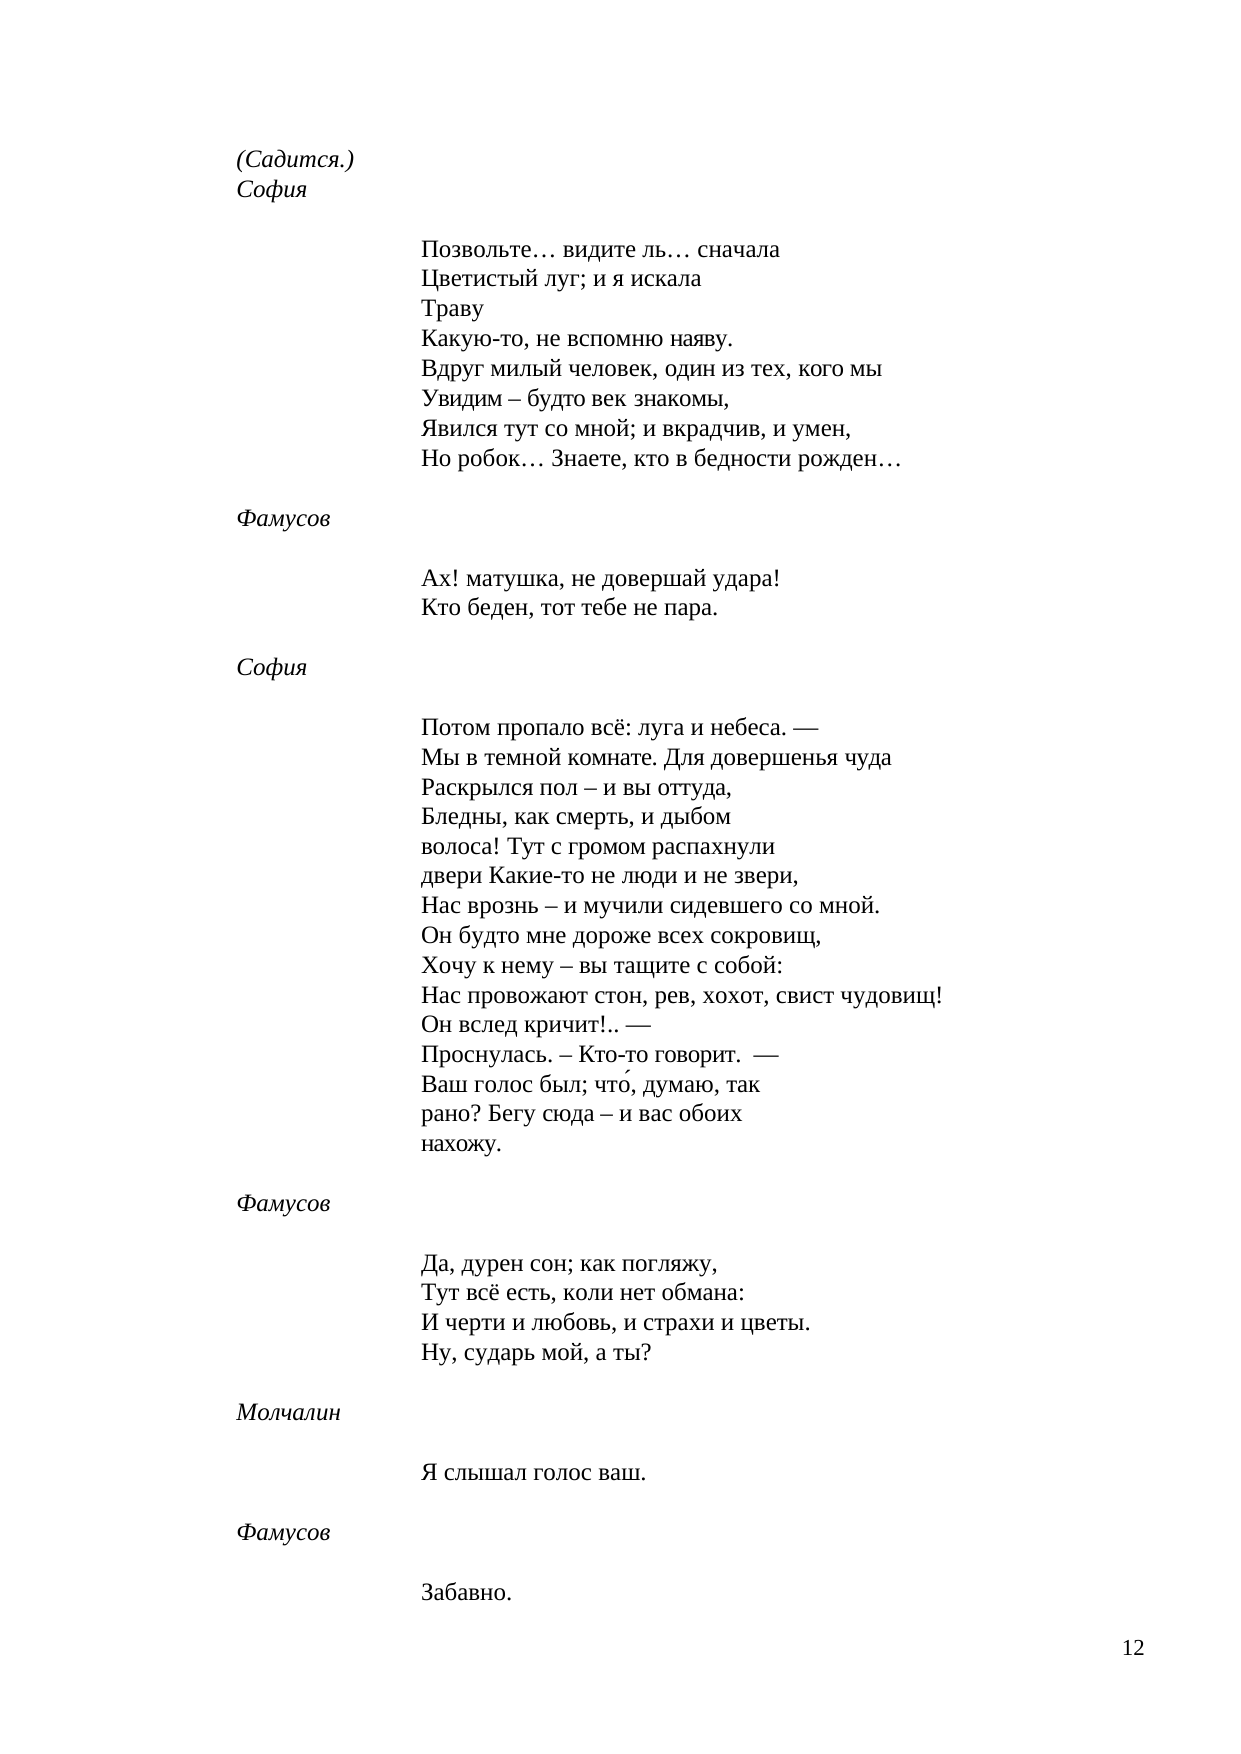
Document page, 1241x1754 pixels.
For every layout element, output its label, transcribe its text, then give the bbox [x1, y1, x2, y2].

text Фамусов [236, 1188, 1167, 1217]
text Хочу к нему – вы тащите с собой: [421, 950, 1167, 979]
text София [236, 652, 1167, 681]
text Траву [421, 293, 1167, 322]
text Проснулась. – Кто-то говорит. — Ваш голос был; что́, думаю, так рано? Бегу сюда – и вас обоих нахожу. [421, 1039, 826, 1157]
text Да, дурен сон; как погляжу, Тут всё есть, коли нет обмана: [421, 1248, 748, 1306]
text Бледны, как смерть, и дыбом волоса! Тут с громом распахнули двери Какие-то не люди и не звери, [421, 801, 816, 889]
text Фамусов [236, 503, 1167, 531]
text Вдруг милый человек, один из тех, кого мы Увидим – будто век знакомы, [421, 353, 892, 412]
text (Садится.) София [236, 144, 356, 203]
text Фамусов [236, 1517, 1167, 1545]
text Молчалин [236, 1397, 1167, 1425]
text Мы в темной комнате. Для довершенья чуда Раскрылся пол – и вы оттуда, [421, 742, 892, 800]
text Но робок… Знаете, кто в бедности рожден… [421, 443, 1167, 471]
text Забавно. [421, 1577, 1167, 1605]
text И черти и любовь, и страхи и цветы. Ну, сударь мой, а ты? [421, 1307, 812, 1366]
text Я слышал голос ваш. [421, 1457, 1167, 1485]
text Ах! матушка, не довершай удара! Кто беден, тот тебе не пара. [421, 563, 784, 621]
text Нас провожают стон, рев, хохот, свист чудовищ! Он вслед кричит!.. — [421, 980, 945, 1038]
text Нас врознь – и мучили сидевшего со мной. Он будто мне дороже всех сокровищ, [421, 891, 892, 949]
text Какую-то, не вспомню наяву. [421, 323, 1167, 352]
text Позвольте… видите ль… сначала Цветистый луг; и я искала [421, 234, 892, 292]
text Потом пропало всё: луга и небеса. — [421, 712, 1167, 741]
text Явился тут со мной; и вкрадчив, и умен, [421, 413, 1167, 441]
